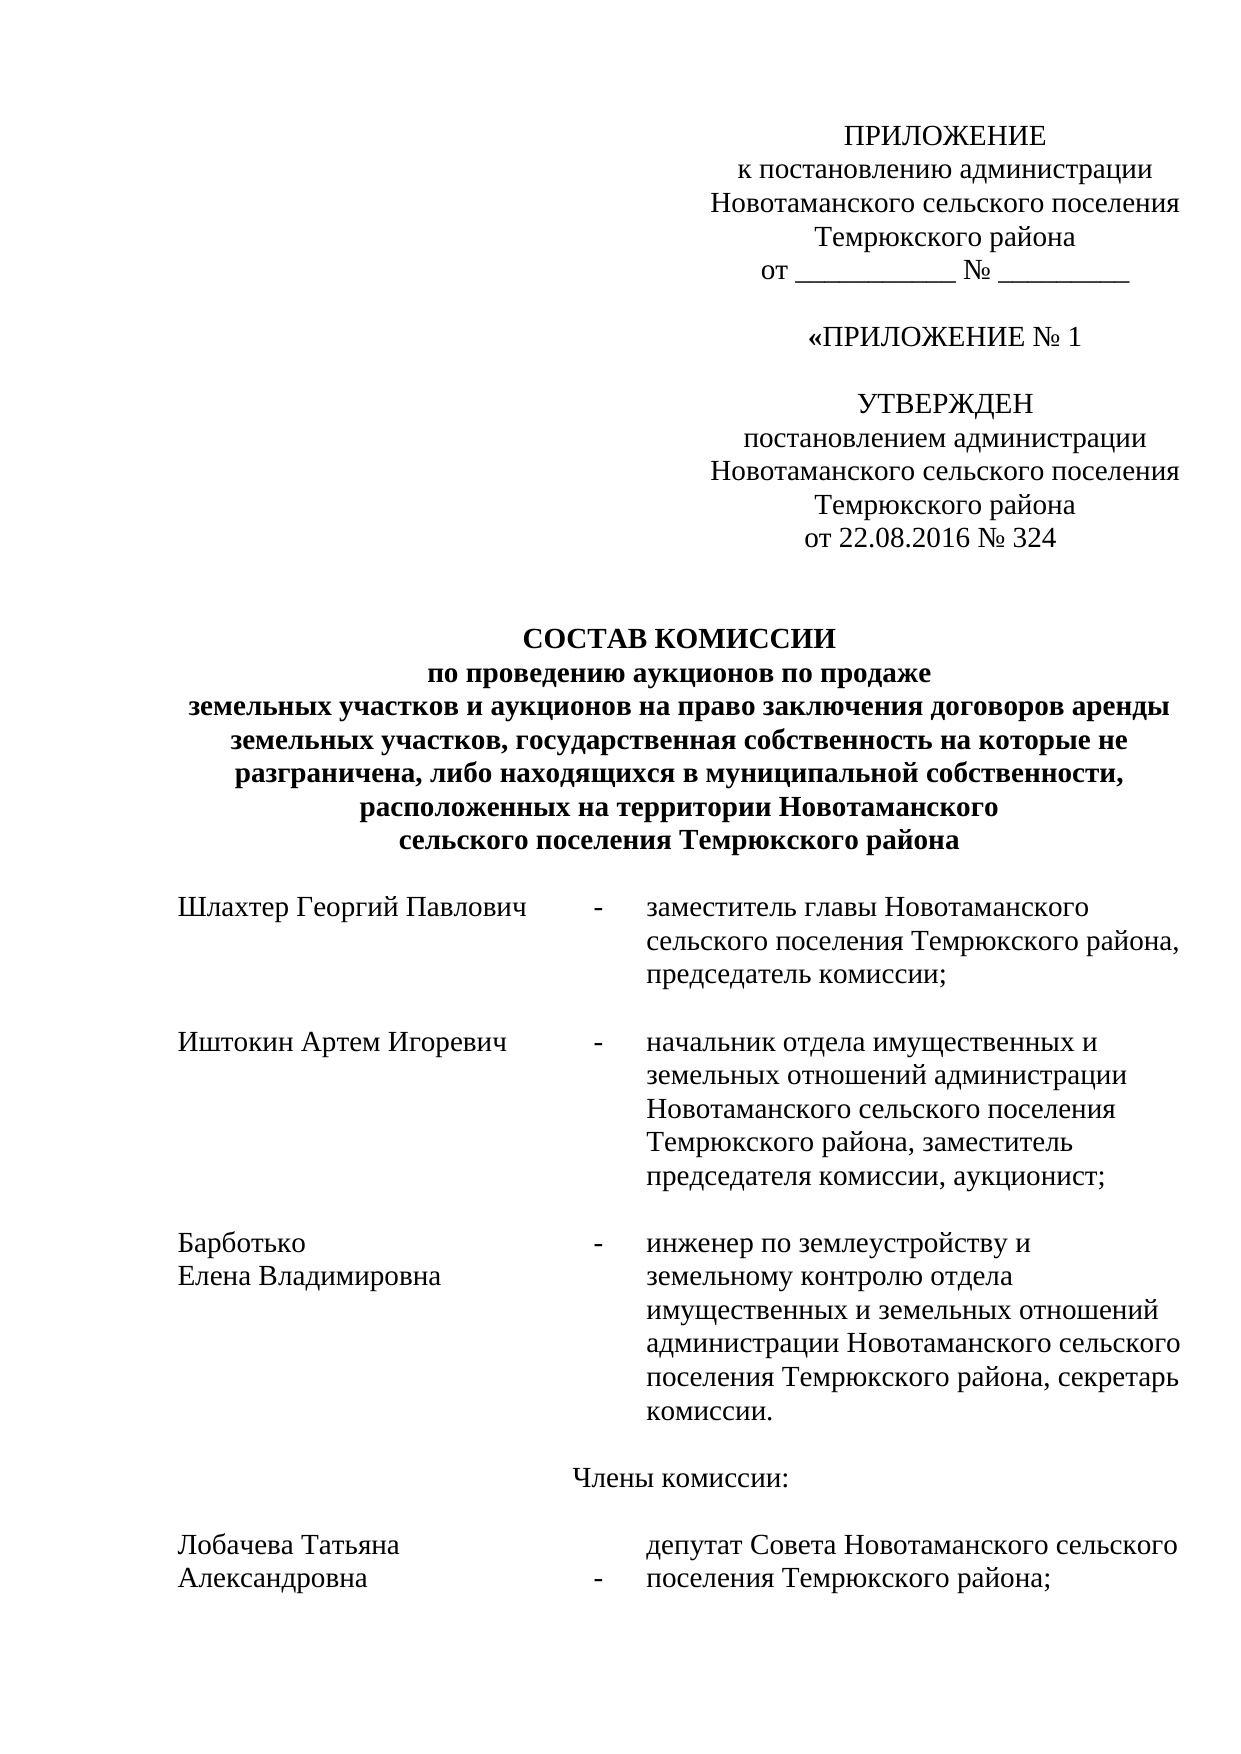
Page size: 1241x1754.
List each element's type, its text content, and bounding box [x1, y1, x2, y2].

text Темрюкского района [709, 487, 1181, 521]
text «ПРИЛОЖЕНИЕ № 1 [709, 319, 1181, 353]
table_cell Барботько Елена Владимировна [166, 1191, 561, 1426]
text земельных участков и аукционов на право заключения договоров аренды земельных участков, государственная собственность на которые не разграничена, либо находящихся в муниципальной собственности, расположенных на территории Новотаманского [177, 688, 1181, 822]
text СОСТАВ КОМИССИИ [177, 621, 1181, 655]
text сельского поселения Темрюкского района [177, 822, 1181, 856]
table_cell депутат Совета Новотаманского сельского поселения Темрюкского района; [635, 1527, 1196, 1627]
text Новотаманского сельского поселения Темрюкского района [709, 185, 1181, 252]
table_header - [561, 890, 635, 1024]
text постановлением администрации [709, 420, 1181, 453]
text от ___________ № _________ [709, 252, 1181, 286]
table_cell Члены комиссии: [166, 1426, 1196, 1527]
table_header заместитель главы Новотаманского сельского поселения Темрюкского района, председатель комиссии; [635, 890, 1196, 1024]
text от 22.08.2016 № 324 [177, 521, 1181, 554]
text УТВЕРЖДЕН [709, 386, 1181, 420]
table_cell инженер по землеустройству и земельному контролю отдела имущественных и земельных отношений администрации Новотаманского сельского поселения Темрюкского района, секретарь комиссии. [635, 1191, 1196, 1426]
text к постановлению администрации [709, 152, 1181, 185]
table_header Шлахтер Георгий Павлович [166, 890, 561, 1024]
table_cell - [561, 1024, 635, 1191]
table_cell - [561, 1191, 635, 1426]
text ПРИЛОЖЕНИЕ [709, 118, 1181, 152]
text по проведению аукционов по продаже [177, 655, 1181, 688]
table_cell Лобачева Татьяна Александровна [166, 1527, 561, 1627]
text Новотаманского сельского поселения [709, 453, 1181, 487]
table_cell - [561, 1527, 635, 1627]
table_cell Иштокин Артем Игоревич [166, 1024, 561, 1191]
table_cell начальник отдела имущественных и земельных отношений администрации Новотаманского сельского поселения Темрюкского района, заместитель председателя комиссии, аукционист; [635, 1024, 1196, 1191]
